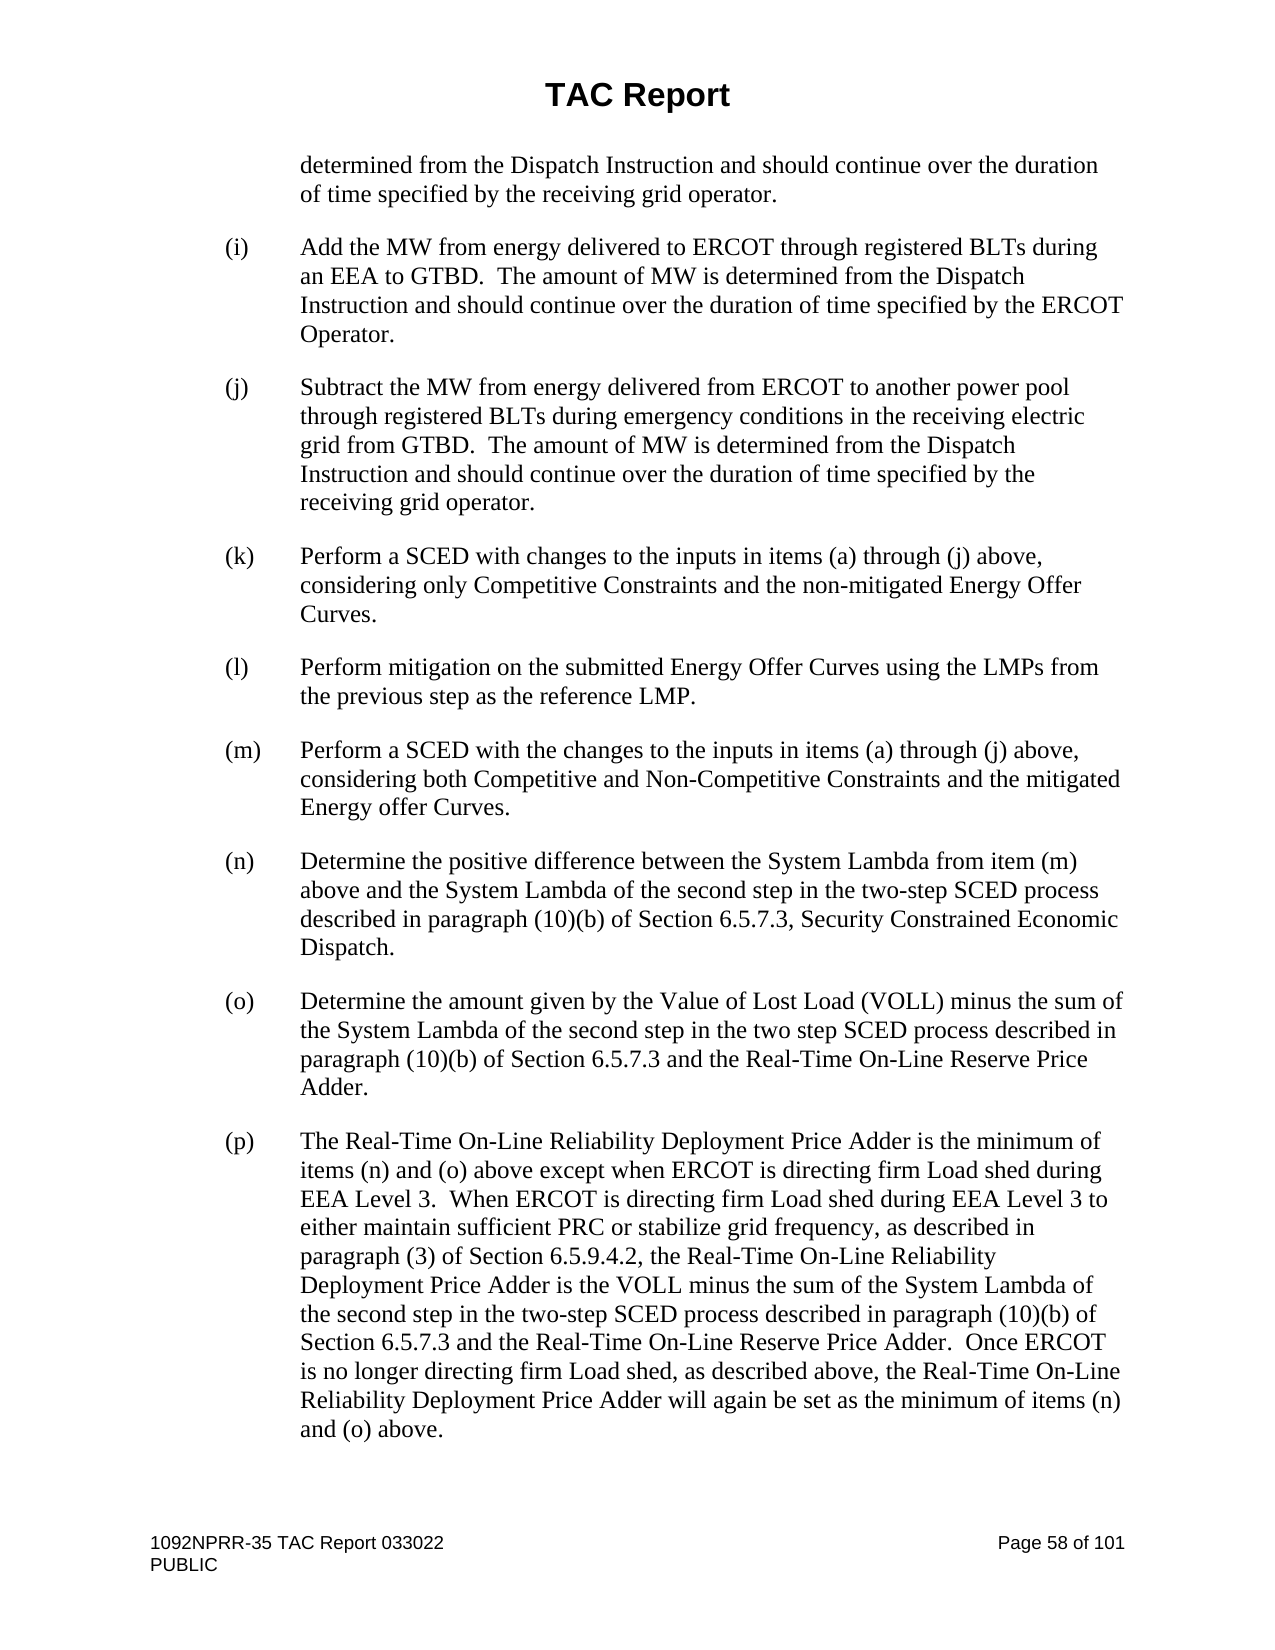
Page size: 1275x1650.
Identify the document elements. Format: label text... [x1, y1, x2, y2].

text (n) Determine the positive difference between the System Lambda from item (m) above and the System Lambda of the second step in the two-step SCED process described in paragraph (10)(b) of Section 6.5.7.3, Security Constrained Economic Dispatch. [225, 846, 1125, 961]
text (o) Determine the amount given by the Value of Lost Load (VOLL) minus the sum of the System Lambda of the second step in the two step SCED process described in paragraph (10)(b) of Section 6.5.7.3 and the Real-Time On-Line Reserve Price Adder. [225, 986, 1125, 1101]
text (l) Perform mitigation on the submitted Energy Offer Curves using the LMPs from the previous step as the reference LMP. [225, 652, 1125, 710]
text (m) Perform a SCED with the changes to the inputs in items (a) through (j) above, considering both Competitive and Non-Competitive Constraints and the mitigated Energy offer Curves. [225, 735, 1125, 821]
text (i) Add the MW from energy delivered to ERCOT through registered BLTs during an EEA to GTBD. The amount of MW is determined from the Dispatch Instruction and should continue over the duration of time specified by the ERCOT Operator. [225, 232, 1125, 347]
text (j) Subtract the MW from energy delivered from ERCOT to another power pool through registered BLTs during emergency conditions in the receiving electric grid from GTBD. The amount of MW is determined from the Dispatch Instruction and should continue over the duration of time specified by the receiving grid operator. [225, 372, 1125, 516]
text (p) The Real-Time On-Line Reliability Deployment Price Adder is the minimum of items (n) and (o) above except when ERCOT is directing firm Load shed during EEA Level 3. When ERCOT is directing firm Load shed during EEA Level 3 to either maintain sufficient PRC or stabilize grid frequency, as described in paragraph (3) of Section 6.5.9.4.2, the Real-Time On-Line Reliability Deployment Price Adder is the VOLL minus the sum of the System Lambda of the second step in the two-step SCED process described in paragraph (10)(b) of Section 6.5.7.3 and the Real-Time On-Line Reserve Price Adder. Once ERCOT is no longer directing firm Load shed, as described above, the Real-Time On-Line Reliability Deployment Price Adder will again be set as the minimum of items (n) and (o) above. [225, 1126, 1125, 1442]
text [225, 150, 1125, 207]
text (k) Perform a SCED with changes to the inputs in items (a) through (j) above, considering only Competitive Constraints and the non-mitigated Energy Offer Curves. [225, 541, 1125, 627]
